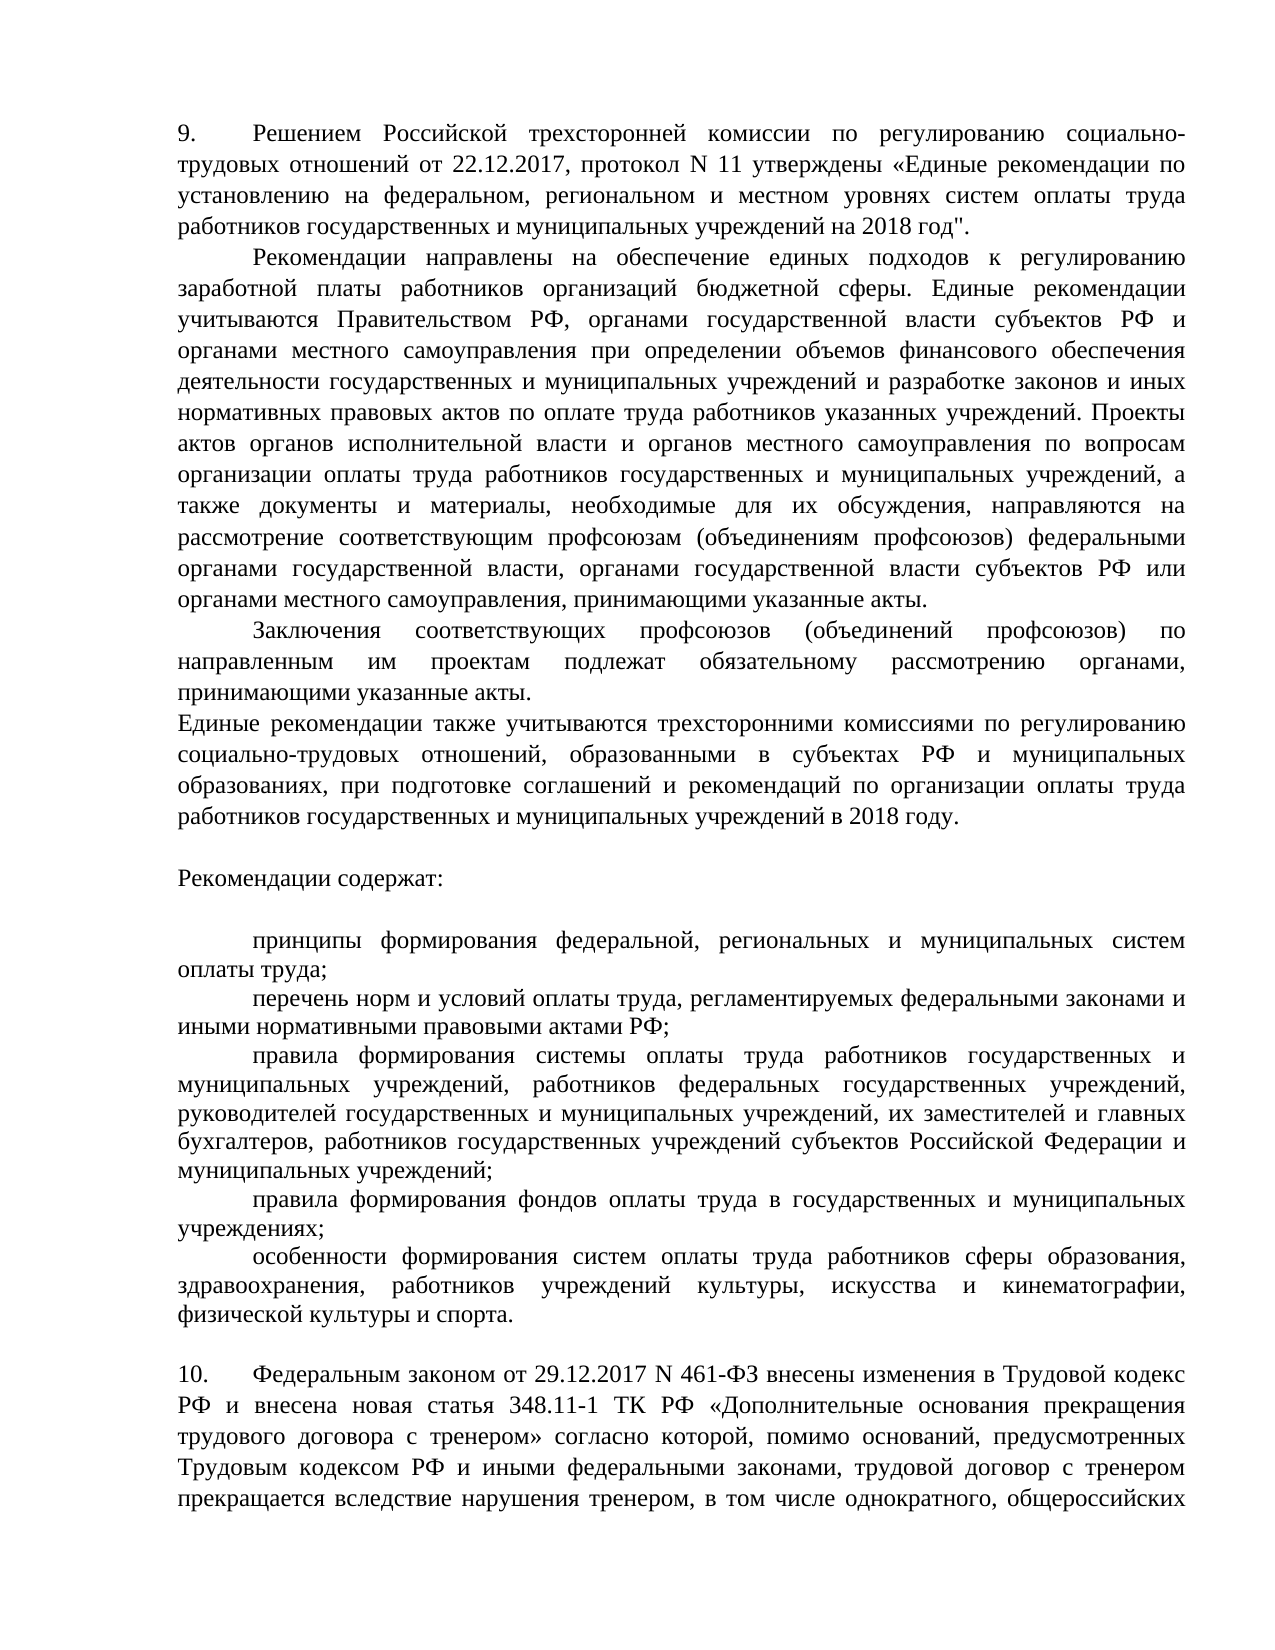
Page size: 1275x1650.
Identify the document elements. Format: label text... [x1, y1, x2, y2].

list Заключения соответствующих профсоюзов (объединений профсоюзов) по направленным им проектам подлежат обязательному рассмотрению органами, принимающими указанные акты. [177, 615, 1186, 706]
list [177, 1359, 1186, 1512]
list принципы формирования федеральной, региональных и муниципальных систем оплаты труда; [177, 925, 1186, 983]
list Рекомендации содержат: [177, 863, 1186, 892]
list правила формирования системы оплаты труда работников государственных и муниципальных учреждений, работников федеральных государственных учреждений, руководителей государственных и муниципальных учреждений, их заместителей и главных бухгалтеров, работников государственных учреждений субъектов Российской Федерации и муниципальных учреждений; [177, 1040, 1186, 1184]
list правила формирования фондов оплаты труда в государственных и муниципальных учреждениях; [177, 1184, 1186, 1241]
list Единые рекомендации также учитываются трехсторонними комиссиями по регулированию социально-трудовых отношений, образованными в субъектах РФ и муниципальных образованиях, при подготовке соглашений и рекомендаций по организации оплаты труда работников государственных и муниципальных учреждений в 2018 году. [177, 708, 1186, 830]
list Рекомендации направлены на обеспечение единых подходов к регулированию заработной платы работников организаций бюджетной сферы. Единые рекомендации учитываются Правительством РФ, органами государственной власти субъектов РФ и органами местного самоуправления при определении объемов финансового обеспечения деятельности государственных и муниципальных учреждений и разработке законов и иных нормативных правовых актов по оплате труда работников указанных учреждений. Проекты актов органов исполнительной власти и органов местного самоуправления по вопросам организации оплаты труда работников государственных и муниципальных учреждений, а также документы и материалы, необходимые для их обсуждения, направляются на рассмотрение соответствующим профсоюзам (объединениям профсоюзов) федеральными органами государственной власти, органами государственной власти субъектов РФ или органами местного самоуправления, принимающими указанные акты. [177, 242, 1186, 612]
list перечень норм и условий оплаты труда, регламентируемых федеральными законами и иными нормативными правовыми актами РФ; [177, 983, 1186, 1040]
list особенности формирования систем оплаты труда работников сферы образования, здравоохранения, работников учреждений культуры, искусства и кинематографии, физической культуры и спорта. [177, 1241, 1186, 1328]
list Решением Российской трехсторонней комиссии по регулированию социально-трудовых отношений от 22.12.2017, протокол N 11 утверждены «Единые рекомендации по установлению на федеральном, региональном и местном уровнях систем оплаты труда работников государственных и муниципальных учреждений на 2018 год". [177, 118, 1186, 240]
